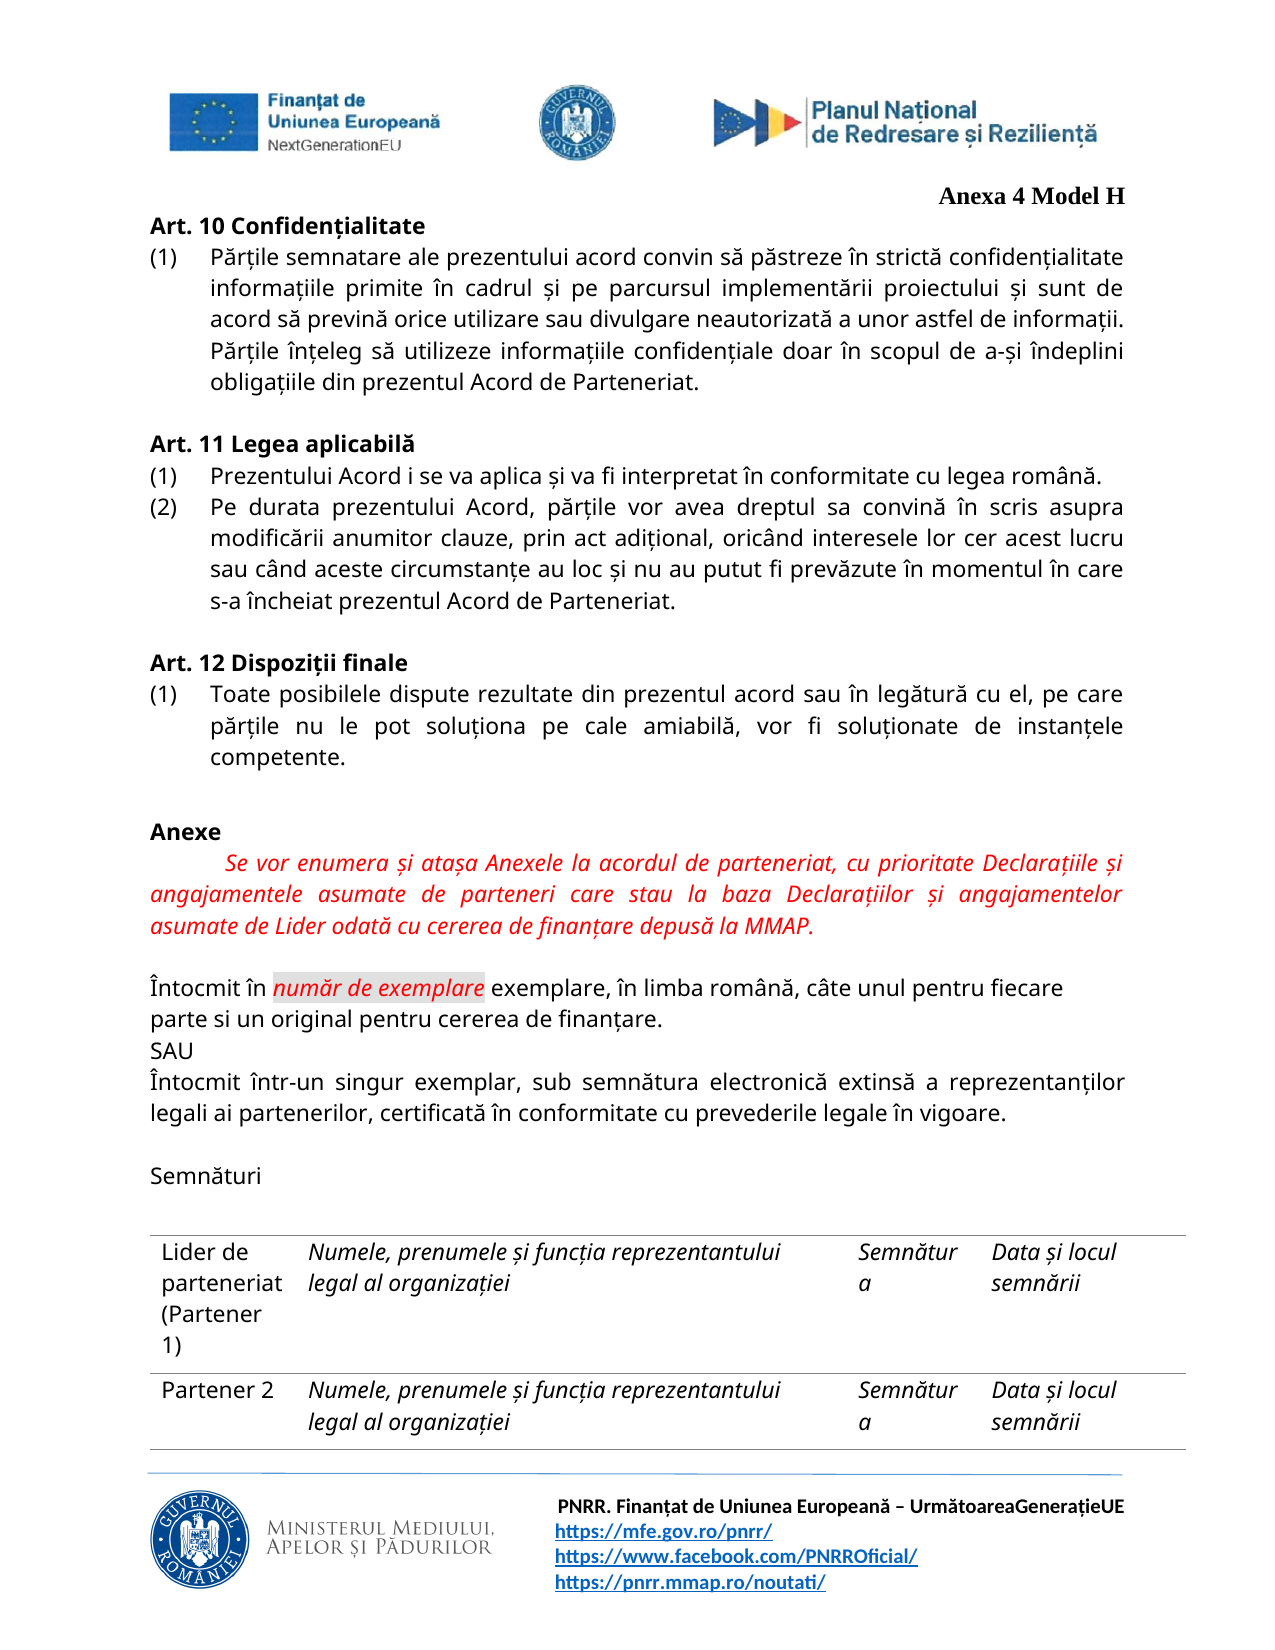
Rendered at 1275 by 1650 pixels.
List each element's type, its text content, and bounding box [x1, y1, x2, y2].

subtitle Toate posibilele dispute rezultate din prezentul acord sau în legătură cu el, pe care părţile nu le pot soluţiona pe cale amiabilă, vor fi soluţionate de instanţele competente. [150, 678, 1125, 772]
subtitle Art. 10 Confidențialitate [150, 210, 1125, 241]
table_cell Data şi locul semnării [980, 1374, 1186, 1449]
subtitle Pe durata prezentului Acord, părţile vor avea dreptul sa convină în scris asupra modificării anumitor clauze, prin act adiţional, oricând interesele lor cer acest lucru sau când aceste circumstanţe au loc şi nu au putut fi prevăzute în momentul în care s-a încheiat prezentul Acord de Parteneriat. [150, 491, 1125, 616]
subtitle Părţile semnatare ale prezentului acord convin să păstreze în strictă confidenţialitate informaţiile primite în cadrul şi pe parcursul implementării proiectului şi sunt de acord să prevină orice utilizare sau divulgare neautorizată a unor astfel de informaţii. Părțile înțeleg să utilizeze informaţiile confidenţiale doar în scopul de a-şi îndeplini obligaţiile din prezentul Acord de Parteneriat. [150, 241, 1125, 397]
picture [148, 1488, 512, 1589]
text Semnături [150, 1160, 1125, 1191]
table_header Data şi locul semnării [980, 1236, 1186, 1373]
table_cell Numele, prenumele şi funcţia reprezentantului legal al organizaţiei [297, 1374, 847, 1449]
subtitle Art. 12 Dispoziţii finale [150, 647, 1125, 678]
table_cell Partener 2 [150, 1374, 297, 1449]
text Întocmit în număr de exemplare exemplare, în limba română, câte unul pentru fiecare parte si un original pentru cererea de finanţare. [150, 972, 1125, 1035]
text Se vor enumera și atașa Anexele la acordul de parteneriat, cu prioritate Declarațiile și angajamentele asumate de parteneri care stau la baza Declarațiilor și angajamentelor asumate de Lider odată cu cererea de finanțare depusă la MMAP. [150, 847, 1125, 941]
text Întocmit într-un singur exemplar, sub semnătura electronică extinsă a reprezentanților legali ai partenerilor, certificată în conformitate cu prevederile legale în vigoare. [150, 1066, 1125, 1128]
picture [150, 56, 1125, 181]
table_header Semnătura [847, 1236, 980, 1373]
text SAU [150, 1035, 1125, 1066]
subtitle Prezentului Acord i se va aplica şi va fi interpretat în conformitate cu legea română. [150, 460, 1125, 491]
subtitle Art. 11 Legea aplicabilă [150, 428, 1125, 460]
text Anexe [150, 816, 1125, 847]
table_header Numele, prenumele şi funcţia reprezentantului legal al organizaţiei [297, 1236, 847, 1373]
table_header Lider de parteneriat (Partener 1) [150, 1236, 297, 1373]
table_cell Semnătura [847, 1374, 980, 1449]
